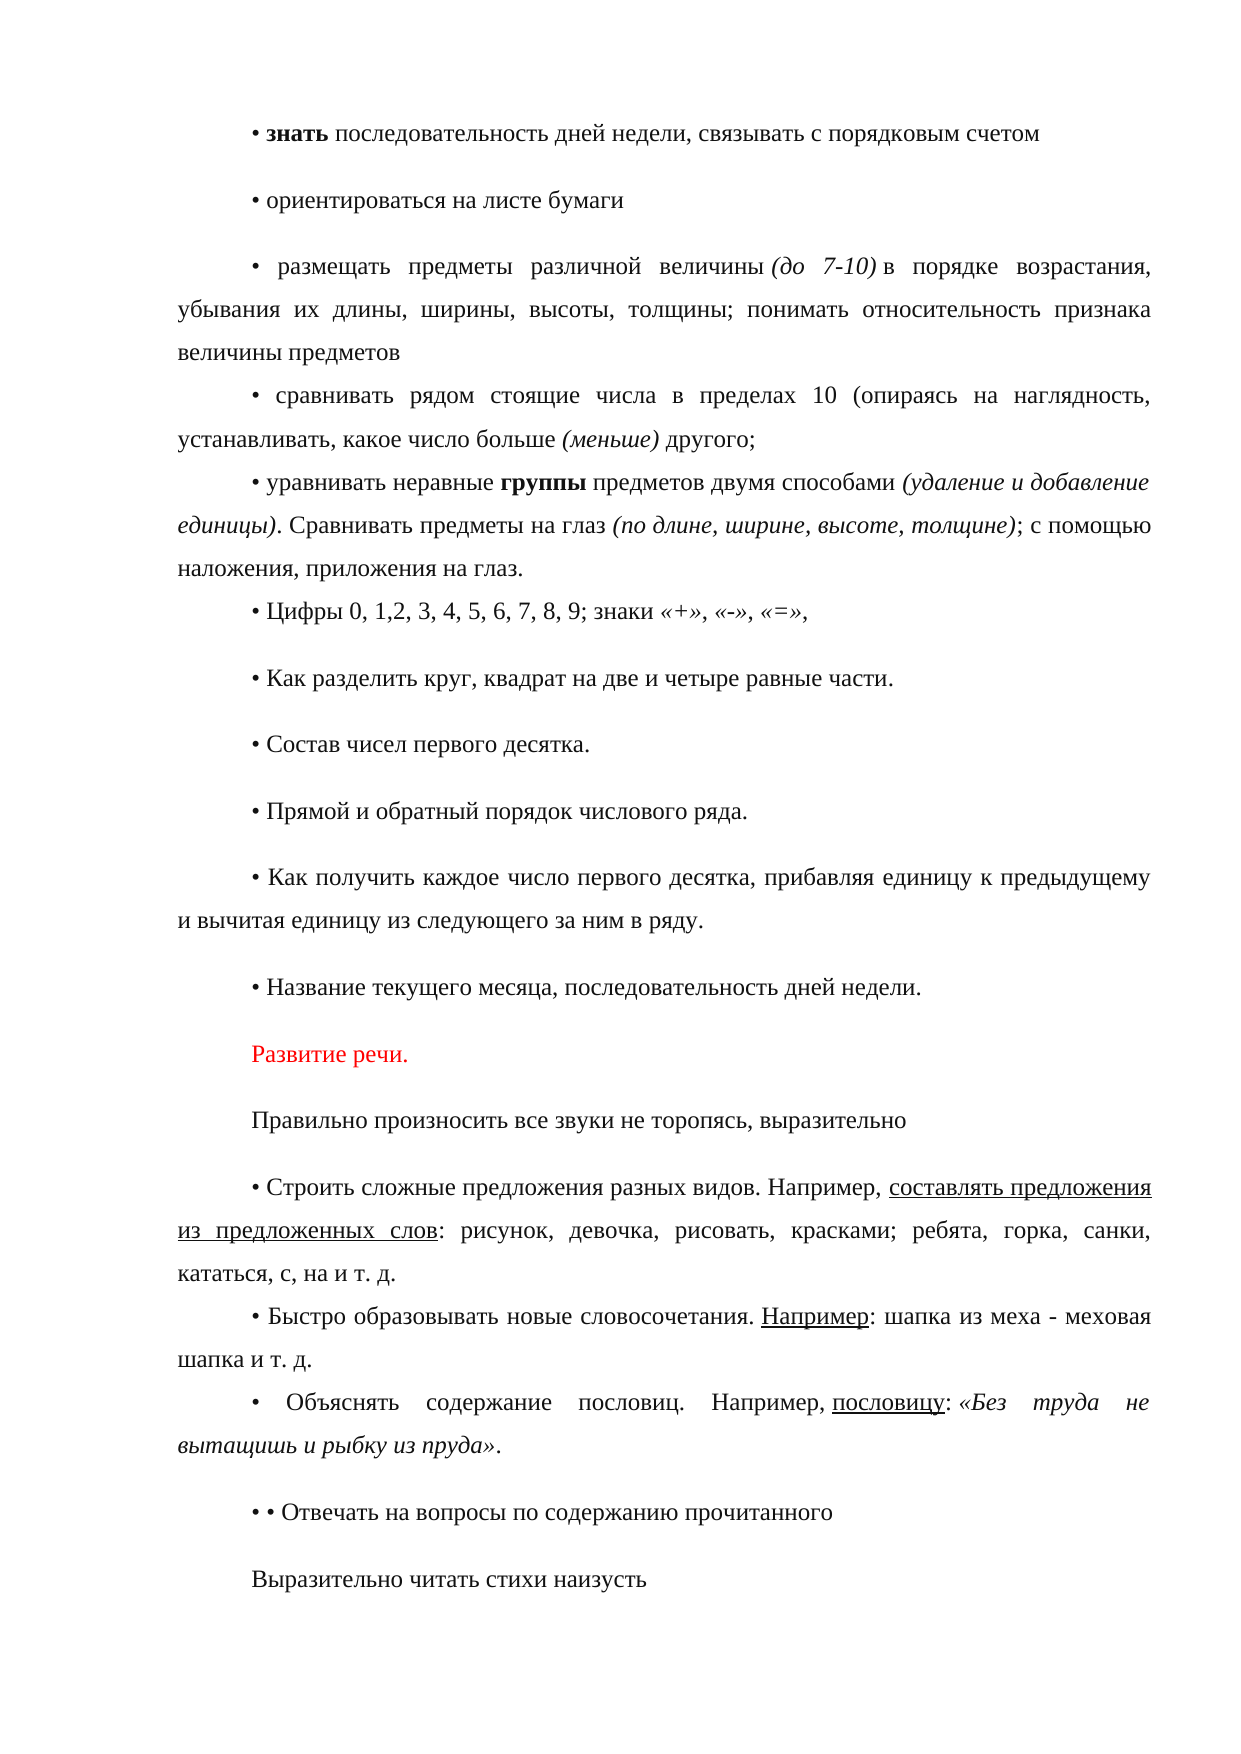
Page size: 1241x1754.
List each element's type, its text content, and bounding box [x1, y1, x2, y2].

text • размещать предметы различной величины (до 7-10) в порядке возрастания, убывания их длины, ширины, высоты, толщины; понимать относительность признака величины предметов [177, 251, 1152, 366]
text • Как разделить круг, квадрат на две и четыре равные части. [177, 663, 1152, 692]
text Выразительно читать стихи наизусть [177, 1564, 1152, 1592]
text • Прямой и обратный порядок числового ряда. [177, 796, 1152, 825]
text • Строить сложные предложения разных видов. Например, составлять предложения из предложенных слов: рисунок, девочка, рисовать, красками; ребята, горка, санки, кататься, с, на и т. д. [177, 1172, 1152, 1287]
text • Название текущего месяца, последовательность дней недели. [177, 972, 1152, 1001]
text • знать последовательность дней недели, связывать с порядковым счетом [177, 118, 1152, 147]
text • уравнивать неравные группы предметов двумя способами (удаление и добавление единицы). Сравнивать предметы на глаз (по длине, ширине, высоте, толщине); с помощью наложения, приложения на глаз. [177, 467, 1152, 582]
text Развитие речи. [177, 1039, 1152, 1067]
text • сравнивать рядом стоящие числа в пределах 10 (опираясь на наглядность, устанавливать, какое число больше (меньше) другого; [177, 381, 1152, 452]
text • Как получить каждое число первого десятка, прибавляя единицу к предыдущему и вычитая единицу из следующего за ним в ряду. [177, 862, 1152, 934]
text • ориентироваться на листе бумаги [177, 185, 1152, 213]
text • • Отвечать на вопросы по содержанию прочитанного [177, 1497, 1152, 1526]
text Правильно произносить все звуки не торопясь, выразительно [177, 1105, 1152, 1134]
text • Быстро образовывать новые словосочетания. Например: шапка из меха - меховая шапка и т. д. [177, 1301, 1152, 1373]
text • Состав чисел первого десятка. [177, 729, 1152, 758]
text • Объяснять содержание пословиц. Например, пословицу: «Без труда не вытащишь и рыбку из пруда». [177, 1387, 1152, 1459]
text • Цифры 0, 1,2, 3, 4, 5, 6, 7, 8, 9; знаки «+», «-», «=», [177, 596, 1152, 625]
